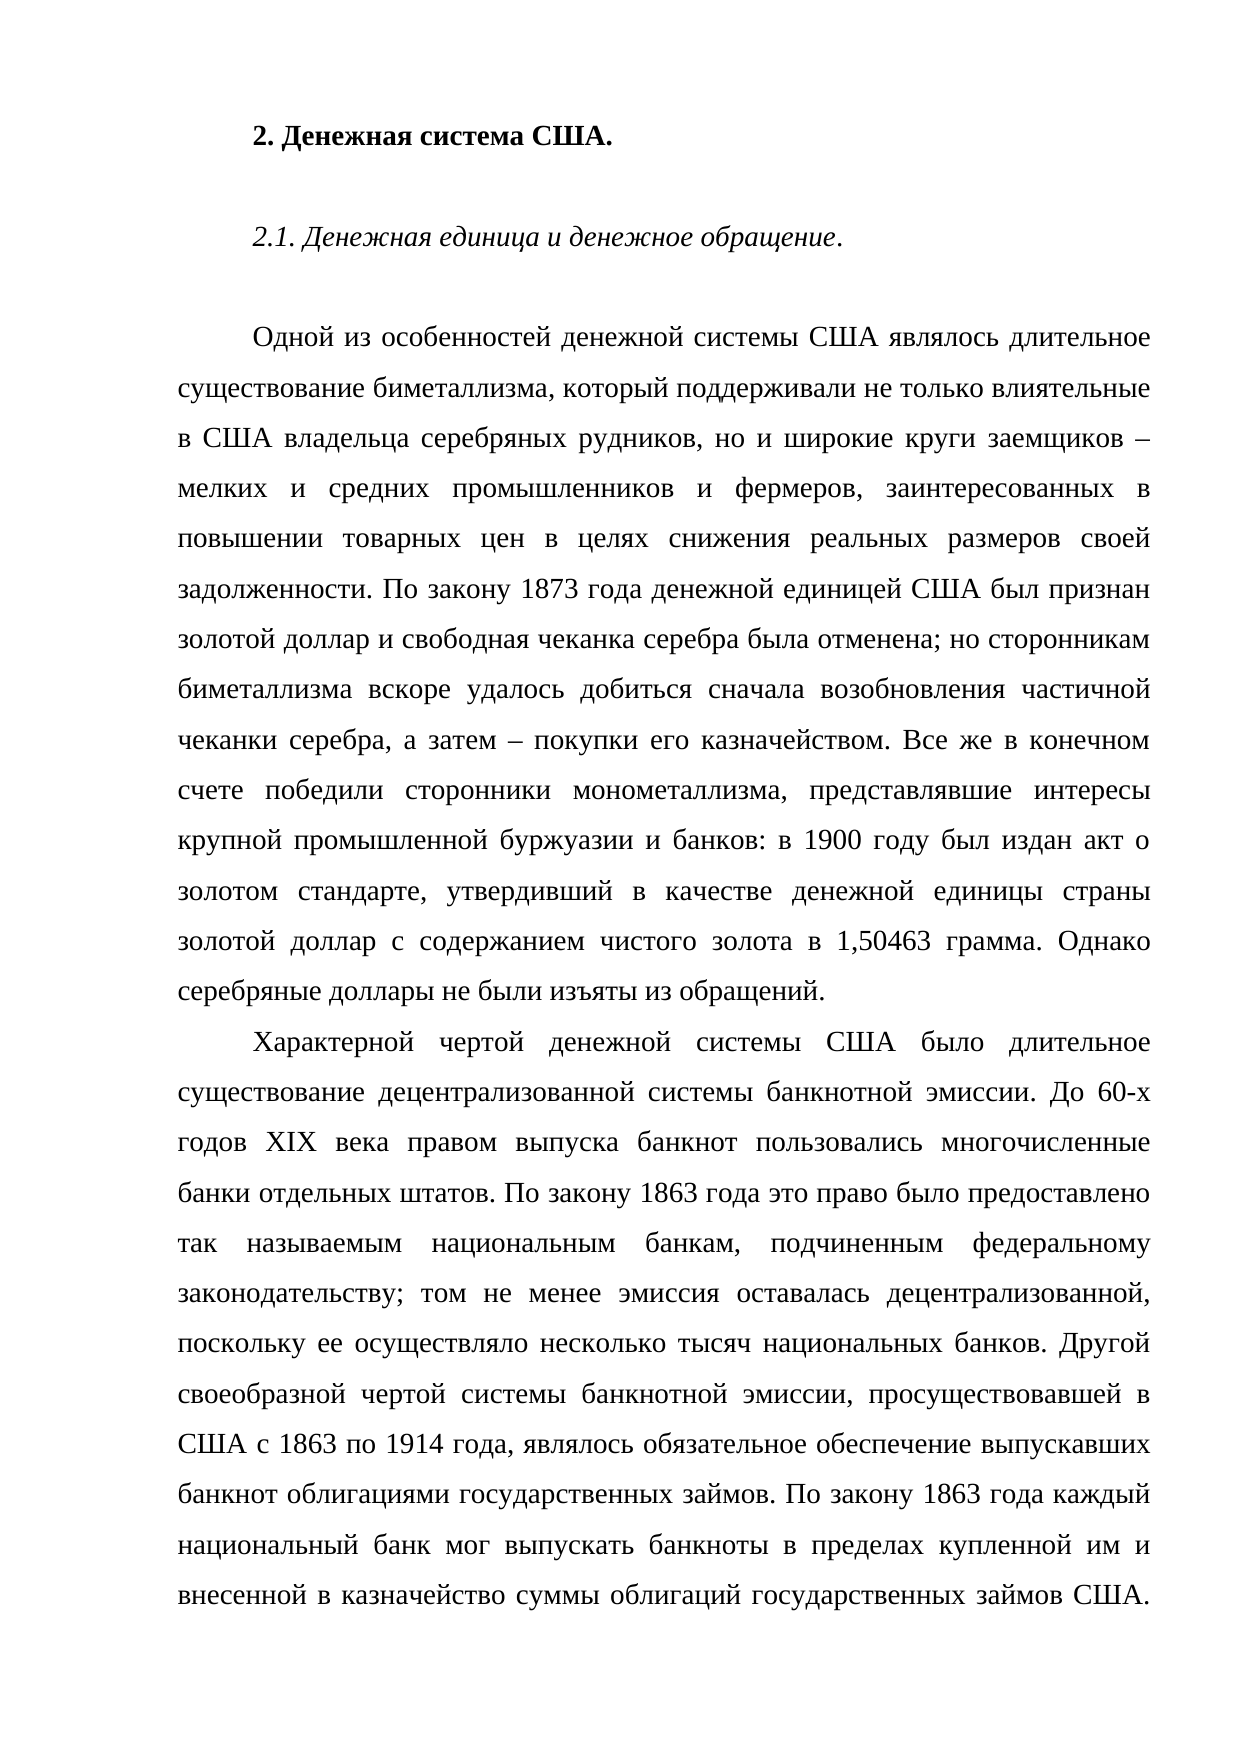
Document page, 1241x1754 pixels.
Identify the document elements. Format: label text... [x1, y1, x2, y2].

text 2. Денежная система США. [177, 118, 1152, 152]
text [177, 1024, 1152, 1611]
text Одной из особенностей денежной системы США являлось длительное существование биметаллизма, который поддерживали не только влиятельные в США владельца серебряных рудников, но и широкие круги заемщиков – мелких и средних промышленников и фермеров, заинтересованных в повышении товарных цен в целях снижения реальных размеров своей задолженности. По закону 1873 года денежной единицей США был признан золотой доллар и свободная чеканка серебра была отменена; но сторонникам биметаллизма вскоре удалось добиться сначала возобновления частичной чеканки серебра, а затем – покупки его казначейством. Все же в конечном счете победили сторонники монометаллизма, представлявшие интересы крупной промышленной буржуазии и банков: в 1900 году был издан акт о золотом стандарте, утвердивший в качестве денежной единицы страны золотой доллар с содержанием чистого золота в 1,50463 грамма. Однако серебряные доллары не были изъяты из обращений. [177, 319, 1152, 1007]
text 2.1. Денежная единица и денежное обращение. [177, 219, 1152, 252]
